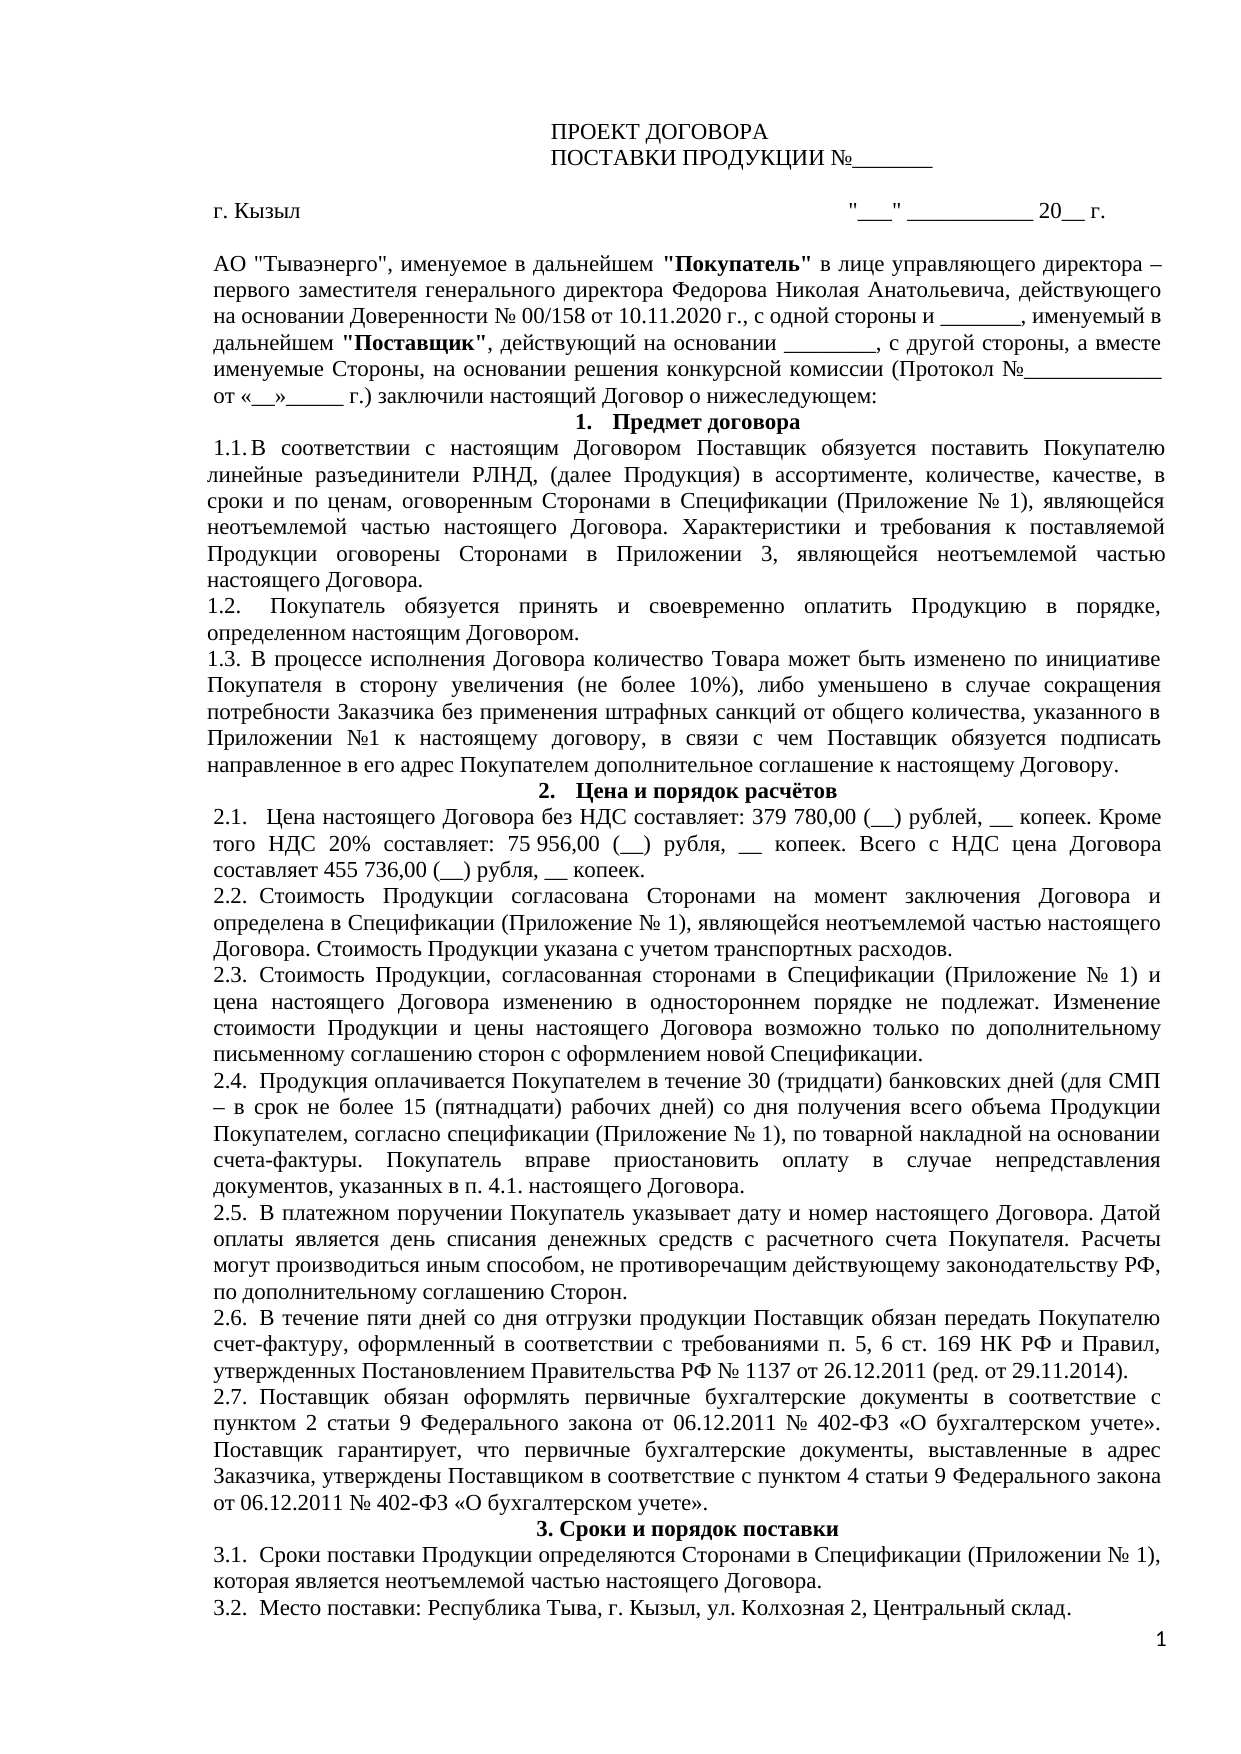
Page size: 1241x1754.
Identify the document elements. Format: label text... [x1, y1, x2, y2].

list Покупатель обязуется принять и своевременно оплатить Продукцию в порядке, определенном настоящим Договором. [207, 592, 1162, 645]
list Стоимость Продукции согласована Сторонами на момент заключения Договора и определена в Спецификации (Приложение № 1), являющейся неотъемлемой частью настоящего Договора. Стоимость Продукции указана с учетом транспортных расходов. [213, 882, 1162, 961]
list Цена и порядок расчётов [213, 777, 1162, 803]
list Продукция оплачивается Покупателем в течение 30 (тридцати) банковских дней (для СМП – в срок не более 15 (пятнадцати) рабочих дней) со дня получения всего объема Продукции Покупателем, согласно спецификации (Приложение № 1), по товарной накладной на основании счета-фактуры. Покупатель вправе приостановить оплату в случае непредставления документов, указанных в п. 4.1. настоящего Договора. [213, 1067, 1162, 1199]
title ПРОЕКТ ДОГОВОРА [207, 118, 1240, 144]
list Предмет договора [213, 408, 1162, 434]
text АО "Тываэнерго", именуемое в дальнейшем "Покупатель" в лице управляющего директора – первого заместителя генерального директора Федорова Николая Анатольевича, действующего на основании Доверенности № 00/158 от 10.11.2020 г., с одной стороны и _______, именуемый в дальнейшем "Поставщик", действующий на основании ________, с другой стороны, а вместе именуемые Стороны, на основании решения конкурсной комиссии (Протокол №____________ от «__»_____ г.) заключили настоящий Договор о нижеследующем: [213, 250, 1162, 408]
list В платежном поручении Покупатель указывает дату и номер настоящего Договора. Датой оплаты является день списания денежных средств с расчетного счета Покупателя. Расчеты могут производиться иным способом, не противоречащим действующему законодательству РФ, по дополнительному соглашению Сторон. [213, 1199, 1162, 1304]
title ПОСТАВКИ ПРОДУКЦИИ №_______ [213, 144, 1240, 171]
list Сроки поставки Продукции определяются Сторонами в Спецификации (Приложении № 1), которая является неотъемлемой частью настоящего Договора. [213, 1541, 1162, 1594]
list В процессе исполнения Договора количество Товара может быть изменено по инициативе Покупателя в сторону увеличения (не более 10%), либо уменьшено в случае сокращения потребности Заказчика без применения штрафных санкций от общего количества, указанного в Приложении №1 к настоящему договору, в связи с чем Поставщик обязуется подписать направленное в его адрес Покупателем дополнительное соглашение к настоящему Договору. [207, 645, 1162, 777]
list Цена настоящего Договора без НДС составляет: 379 780,00 (__) рублей, __ копеек. Кроме того НДС 20% составляет: 75 956,00 (__) рубля, __ копеек. Всего с НДС цена Договора составляет 455 736,00 (__) рубля, __ копеек. [213, 803, 1162, 882]
list Стоимость Продукции, согласованная сторонами в Спецификации (Приложение № 1) и цена настоящего Договора изменению в одностороннем порядке не подлежат. Изменение стоимости Продукции и цены настоящего Договора возможно только по дополнительному письменному соглашению сторон с оформлением новой Спецификации. [213, 961, 1162, 1067]
list В течение пяти дней со дня отгрузки продукции Поставщик обязан передать Покупателю счет-фактуру, оформленный в соответствии с требованиями п. 5, 6 ст. 169 НК РФ и Правил, утвержденных Постановлением Правительства РФ № 1137 от 26.12.2011 (ред. от 29.11.2014). [213, 1304, 1162, 1383]
list В соответствии с настоящим Договором Поставщик обязуется поставить Покупателю линейные разъединители РЛНД, (далее Продукция) в ассортименте, количестве, качестве, в сроки и по ценам, оговоренным Сторонами в Спецификации (Приложение № 1), являющейся неотъемлемой частью настоящего Договора. Характеристики и требования к поставляемой Продукции оговорены Сторонами в Приложении 3, являющейся неотъемлемой частью настоящего Договора. [207, 434, 1167, 592]
list Поставщик обязан оформлять первичные бухгалтерские документы в соответствие с пунктом 2 статьи 9 Федерального закона от 06.12.2011 № 402-ФЗ «О бухгалтерском учете». Поставщик гарантирует, что первичные бухгалтерские документы, выставленные в адрес Заказчика, утверждены Поставщиком в соответствие с пунктом 4 статьи 9 Федерального закона от 06.12.2011 № 402-ФЗ «О бухгалтерском учете». [213, 1383, 1162, 1515]
text г. Кызыл "___" ___________ 20__ г. [213, 197, 1162, 223]
list 3. Сроки и порядок поставки [176, 1515, 1162, 1541]
list Место поставки: Республика Тыва, г. Кызыл, ул. Колхозная 2, Центральный склад. [213, 1594, 1162, 1620]
